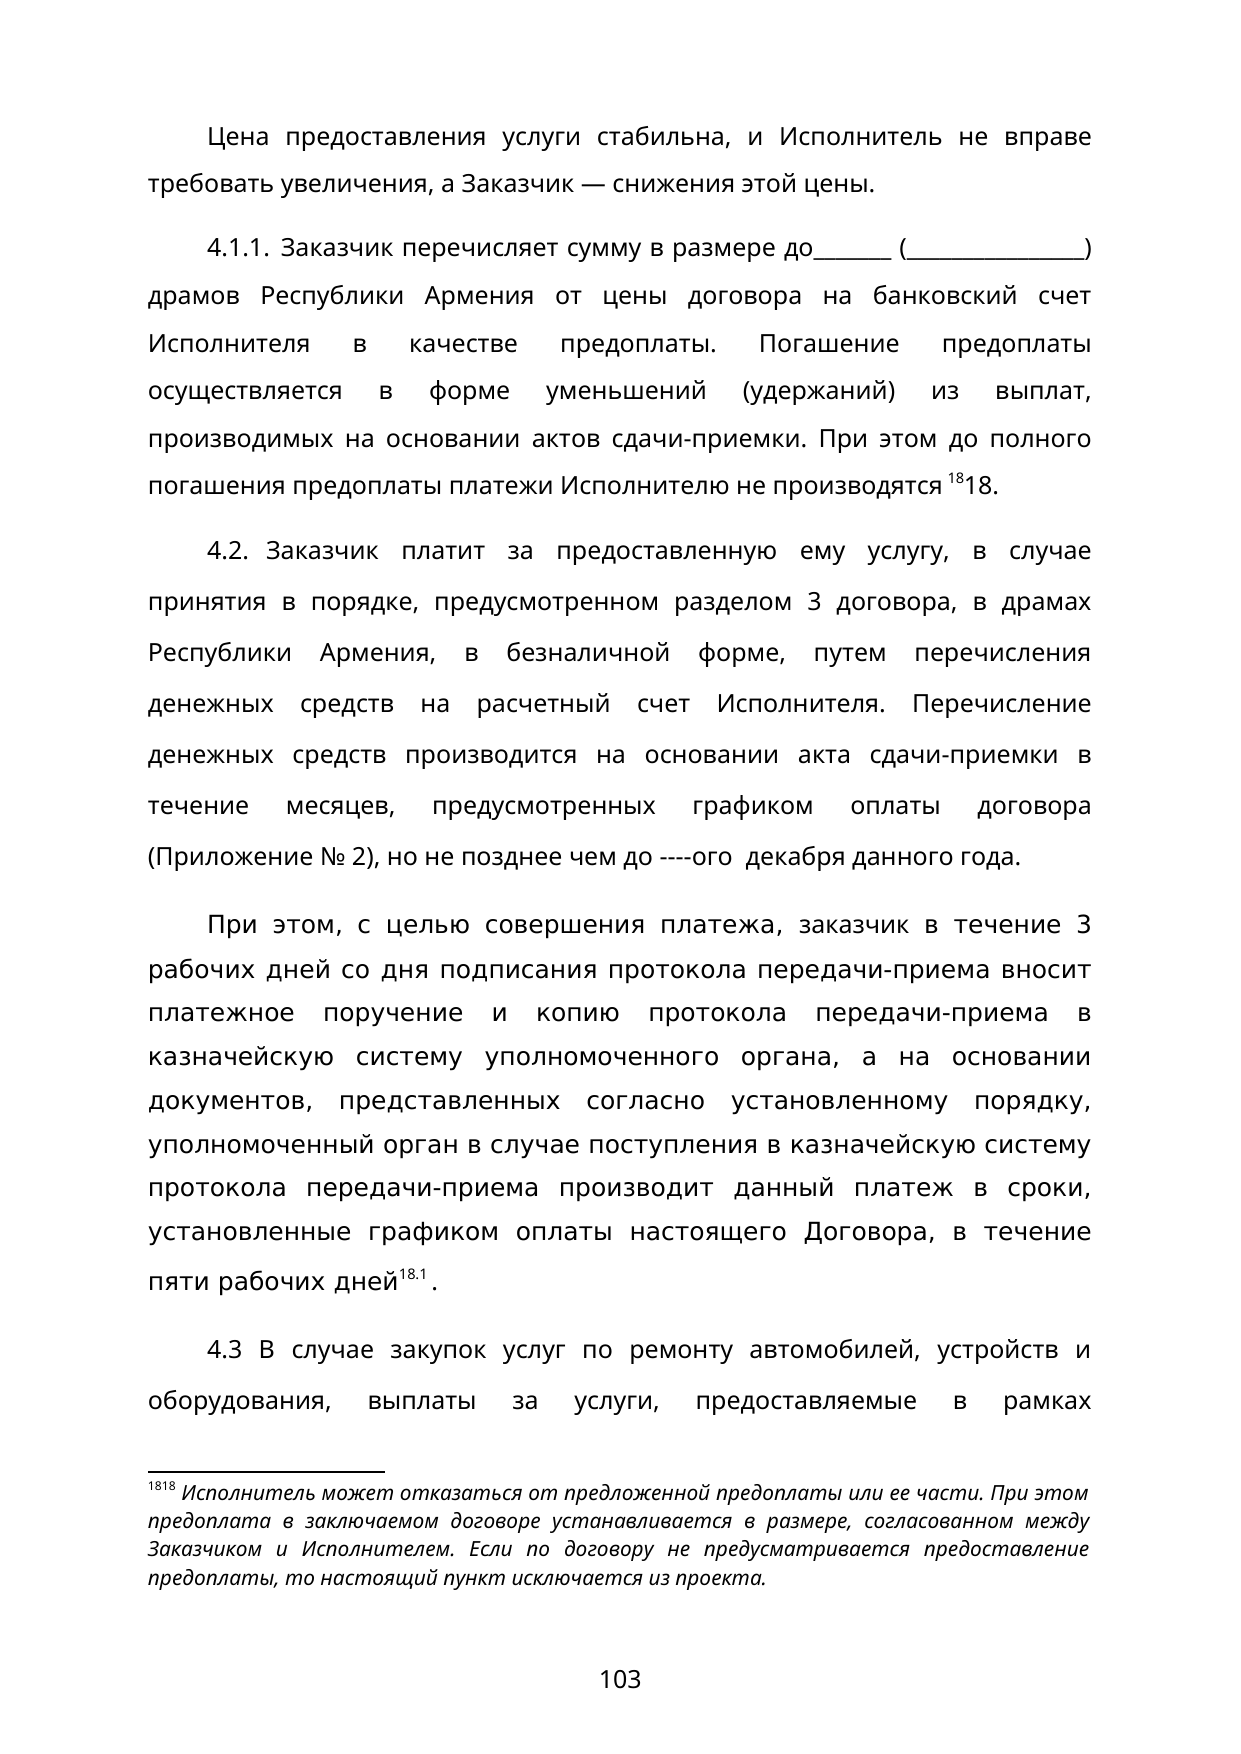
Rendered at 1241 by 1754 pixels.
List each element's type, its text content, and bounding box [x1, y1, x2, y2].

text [148, 1331, 1092, 1416]
text 4.1.1. Заказчик перечисляет сумму в размере до_______ (________________) драмов Республики Армения от цены договора на банковский счет Исполнителя в качестве предоплаты. Погашение предоплаты осуществляется в форме уменьшений (удержаний) из выплат, производимых на основании актов сдачи-приемки. При этом до полного погашения предоплаты платежи Исполнителю не производятся 18. [148, 230, 1092, 502]
text При этом, с целью совершения платежа, заказчик в течение 3 рабочих дней со дня подписания протокола передачи-приема вносит платежное поручение и копию протокола передачи-приема в казначейскую систему уполномоченного органа, а на основании документов, представленных согласно установленному порядку, уполномоченный орган в случае поступления в казначейскую систему протокола передачи-приема производит данный платеж в сроки, установленные графиком օплаты настоящего Договора, в течение пяти рабочих дней18.1 . [148, 906, 1092, 1298]
text Цена предоставления услуги стабильна, и Исполнитель не вправе требовать увеличения, а Заказчик — снижения этой цены. [148, 118, 1092, 200]
text 4.2. Заказчик платит за предоставленную ему услугу, в случае принятия в порядке, предусмотренном разделом 3 договора, в драмах Республики Армения, в безналичной форме, путем перечисления денежных средств на расчетный счет Исполнителя. Перечисление денежных средств производится на основании акта сдачи-приемки в течение месяцев, предусмотренных графиком оплаты договора (Приложение № 2), но не позднее чем до ----ого декабря данного года. [148, 532, 1092, 873]
